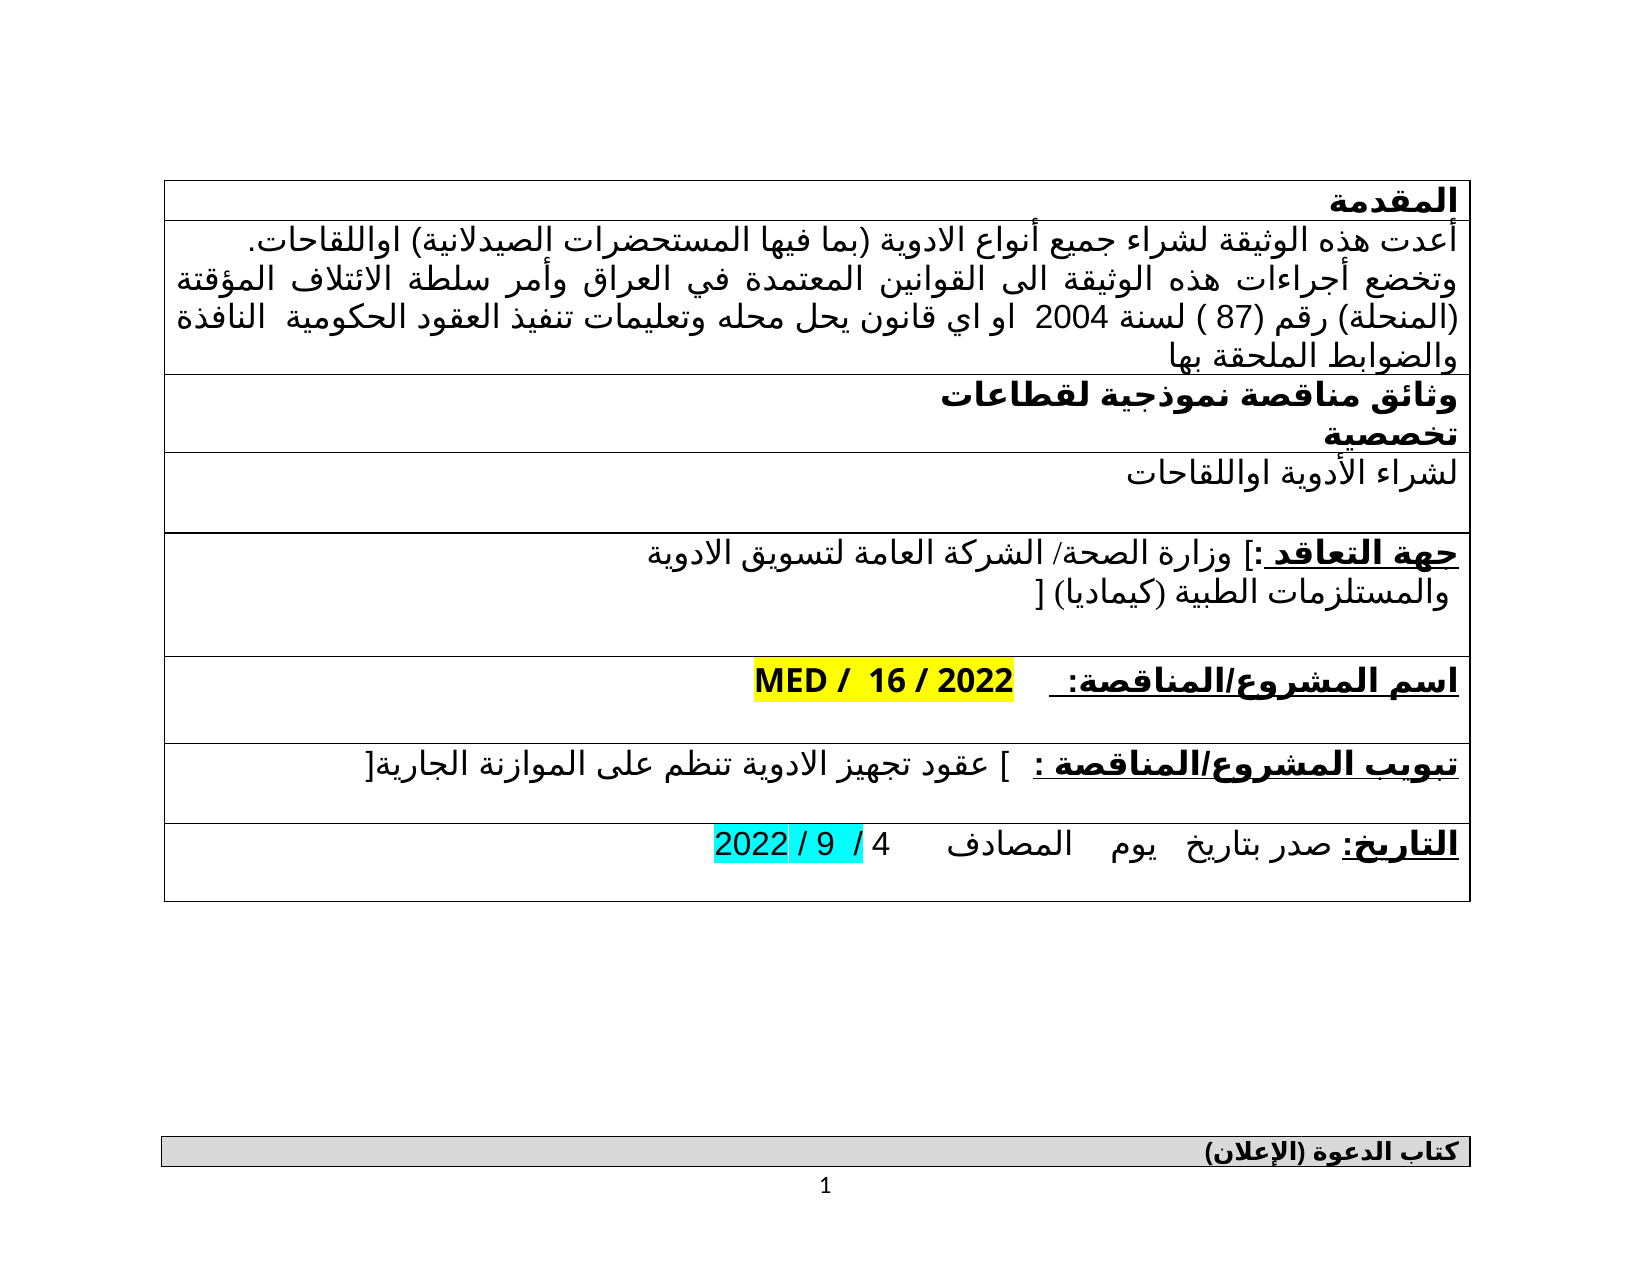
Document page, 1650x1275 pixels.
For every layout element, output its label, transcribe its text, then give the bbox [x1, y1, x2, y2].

table_cell اسم المشروع/المناقصة: MED / 16 / 2022 [165, 657, 1469, 743]
table_cell لشراء الأدوية اواللقاحات [165, 453, 1469, 532]
table_cell وثائق مناقصة نموذجية لقطاعات تخصصية [165, 375, 1469, 452]
table_cell التاريخ: صدر بتاريخ يوم المصادف 4 / 9 / 2022 [165, 824, 1469, 901]
table_cell جهة التعاقد :] وزارة الصحة/ الشركة العامة لتسويق الادوية والمستلزمات الطبية (كيماديا) [ [165, 534, 1469, 656]
table_cell تبويب المشروع/المناقصة : ] عقود تجهيز الادوية تنظم على الموازنة الجارية[ [165, 744, 1469, 823]
table_cell أعدت هذه الوثيقة لشراء جميع أنواع الادوية (بما فيها المستحضرات الصيدلانية) اواللقاحات. وتخضع أجراءات هذه الوثيقة الى القوانين المعتمدة في العراق وأمر سلطة الائتلاف المؤقتة (المنحلة) رقم (87 ) لسنة 2004 او اي قانون يحل محله وتعليمات تنفيذ العقود الحكومية النافذة والضوابط الملحقة بها [165, 221, 1469, 374]
table_header كتاب الدعوة (الإعلان) [162, 1137, 1469, 1166]
table_header المقدمة [165, 181, 1469, 219]
